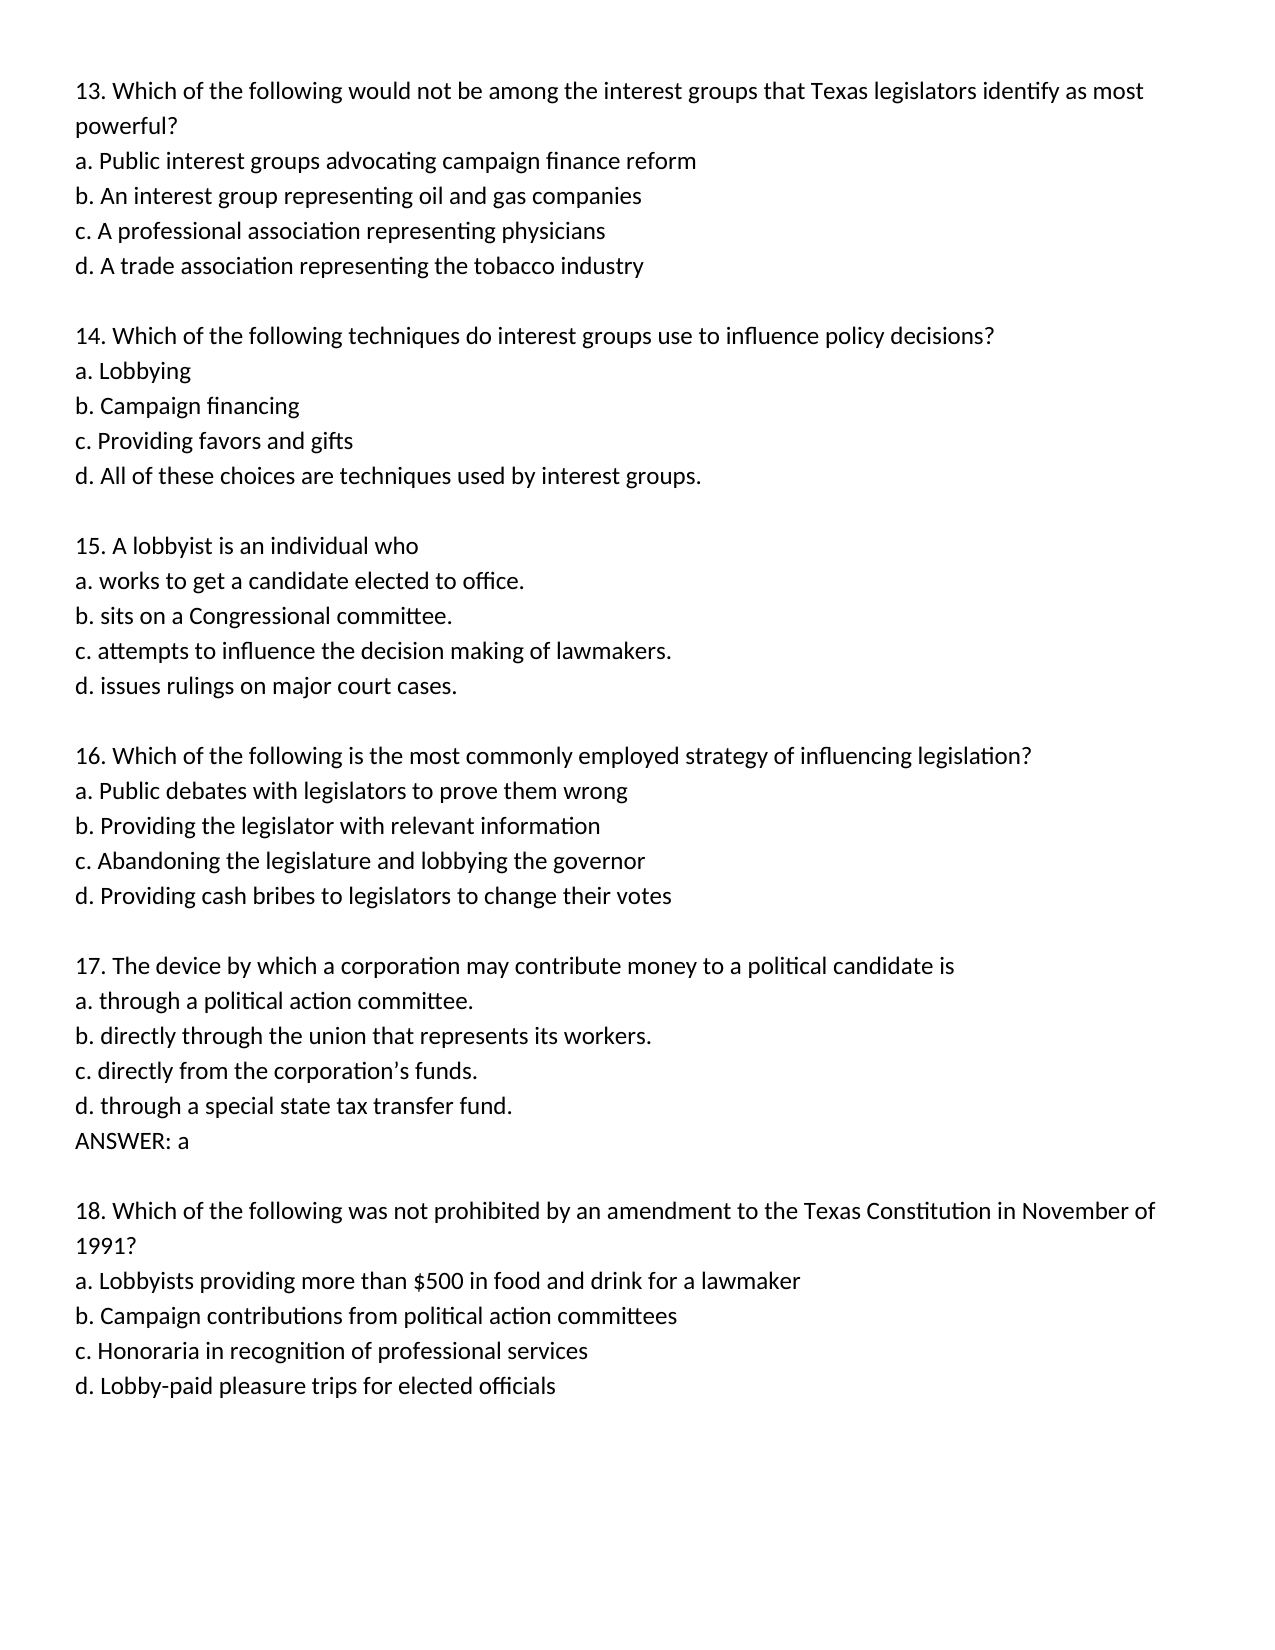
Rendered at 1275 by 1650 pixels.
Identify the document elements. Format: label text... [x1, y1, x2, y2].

text 13. Which of the following would not be among the interest groups that Texas legislators identify as most powerful?​ a. ​Public interest groups advocating campaign finance reform b. ​An interest group representing oil and gas companies c. ​A professional association representing physicians d. A ​trade association representing the tobacco industry 14. Which of the following techniques do interest groups use to influence policy decisions? a. Lobbying b. Campaign financing c. Providing favors and gifts d. All of these choices are techniques used by interest groups. 15. A lobbyist is an individual who a. works to get a candidate elected to office. b. sits on a Congressional committee. c. attempts to influence the decision making of lawmakers. d. issues rulings on major court cases. 16. Which of the following is the most commonly employed strategy of influencing legislation? a. Public debates with legislators to prove them wrong b. Providing the legislator with relevant information c. Abandoning the legislature and lobbying the governor d. Providing cash bribes to legislators to change their votes 17. The device by which a corporation may contribute money to a political candidate is a. through a political action committee. b. directly through the union that represents its workers. c. directly from the corporation’s funds. d. through a special state tax transfer fund. ANSWER: a 18. Which of the following was not prohibited by an amendment to the Texas Constitution in November of 1991? a. Lobbyists providing more than $500 in food and drink for a lawmaker b. Campaign contributions from political action committees c. Honoraria in recognition of professional services d. Lobby-paid pleasure trips for elected officials [75, 75, 1200, 1468]
